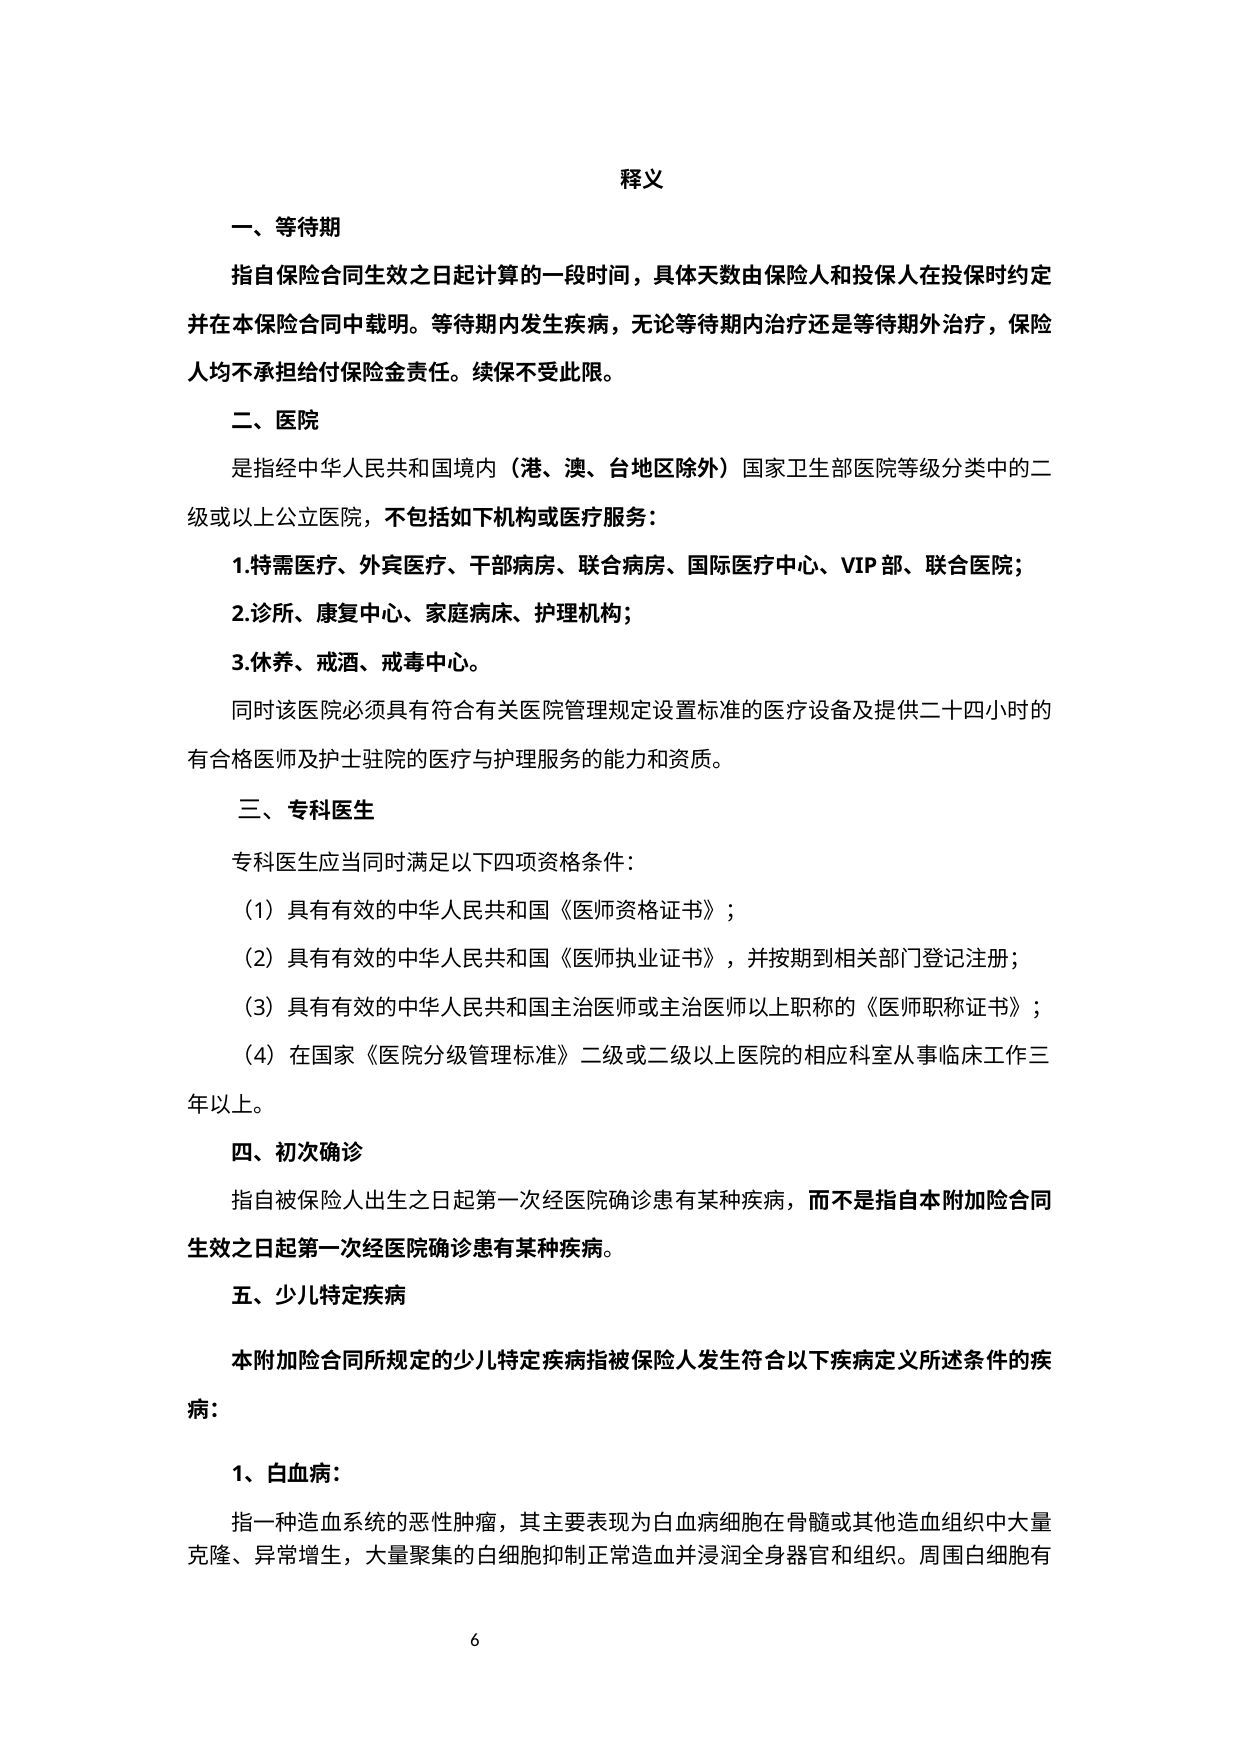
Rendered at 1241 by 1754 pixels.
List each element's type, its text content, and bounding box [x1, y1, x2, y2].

text 指自保险合同生效之日起计算的一段时间，具体天数由保险人和投保人在投保时约定并在本保险合同中载明。等待期内发生疾病，无论等待期内治疗还是等待期外治疗，保险人均不承担给付保险金责任。续保不受此限。 [187, 257, 1053, 387]
text 释义 [187, 162, 1053, 194]
text （4）在国家《医院分级管理标准》二级或二级以上医院的相应科室从事临床工作三年以上。 [187, 1038, 1053, 1119]
list 特需医疗、外宾医疗、干部病房、联合病房、国际医疗中心、VIP部、联合医院； [187, 548, 1053, 580]
list 二、医院 [187, 403, 1053, 435]
text 本附加险合同所规定的少儿特定疾病指被保险人发生符合以下疾病定义所述条件的疾病： [187, 1343, 1053, 1424]
list 一、等待期 [187, 210, 1053, 242]
text 四、初次确诊 [187, 1135, 1053, 1167]
list 休养、戒酒、戒毒中心。 [187, 644, 1053, 677]
text （2）具有有效的中华人民共和国《医师执业证书》，并按期到相关部门登记注册； [187, 941, 1053, 973]
text （1）具有有效的中华人民共和国《医师资格证书》； [187, 893, 1053, 925]
list 三、专科医生 [187, 790, 1053, 826]
text （3）具有有效的中华人民共和国主治医师或主治医师以上职称的《医师职称证书》； [187, 989, 1053, 1022]
text 指自被保险人出生之日起第一次经医院确诊患有某种疾病，而不是指自本附加险合同生效之日起第一次经医院确诊患有某种疾病。 [187, 1183, 1053, 1262]
text 同时该医院必须具有符合有关医院管理规定设置标准的医疗设备及提供二十四小时的有合格医师及护士驻院的医疗与护理服务的能力和资质。 [187, 693, 1053, 774]
list 诊所、康复中心、家庭病床、护理机构； [187, 596, 1053, 629]
text 1、白血病： [187, 1456, 1053, 1488]
text 是指经中华人民共和国境内（港、澳、台地区除外）国家卫生部医院等级分类中的二级或以上公立医院，不包括如下机构或医疗服务： [187, 451, 1053, 532]
text 五、少儿特定疾病 [187, 1278, 1053, 1311]
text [187, 1505, 1053, 1570]
text 专科医生应当同时满足以下四项资格条件： [187, 844, 1053, 877]
